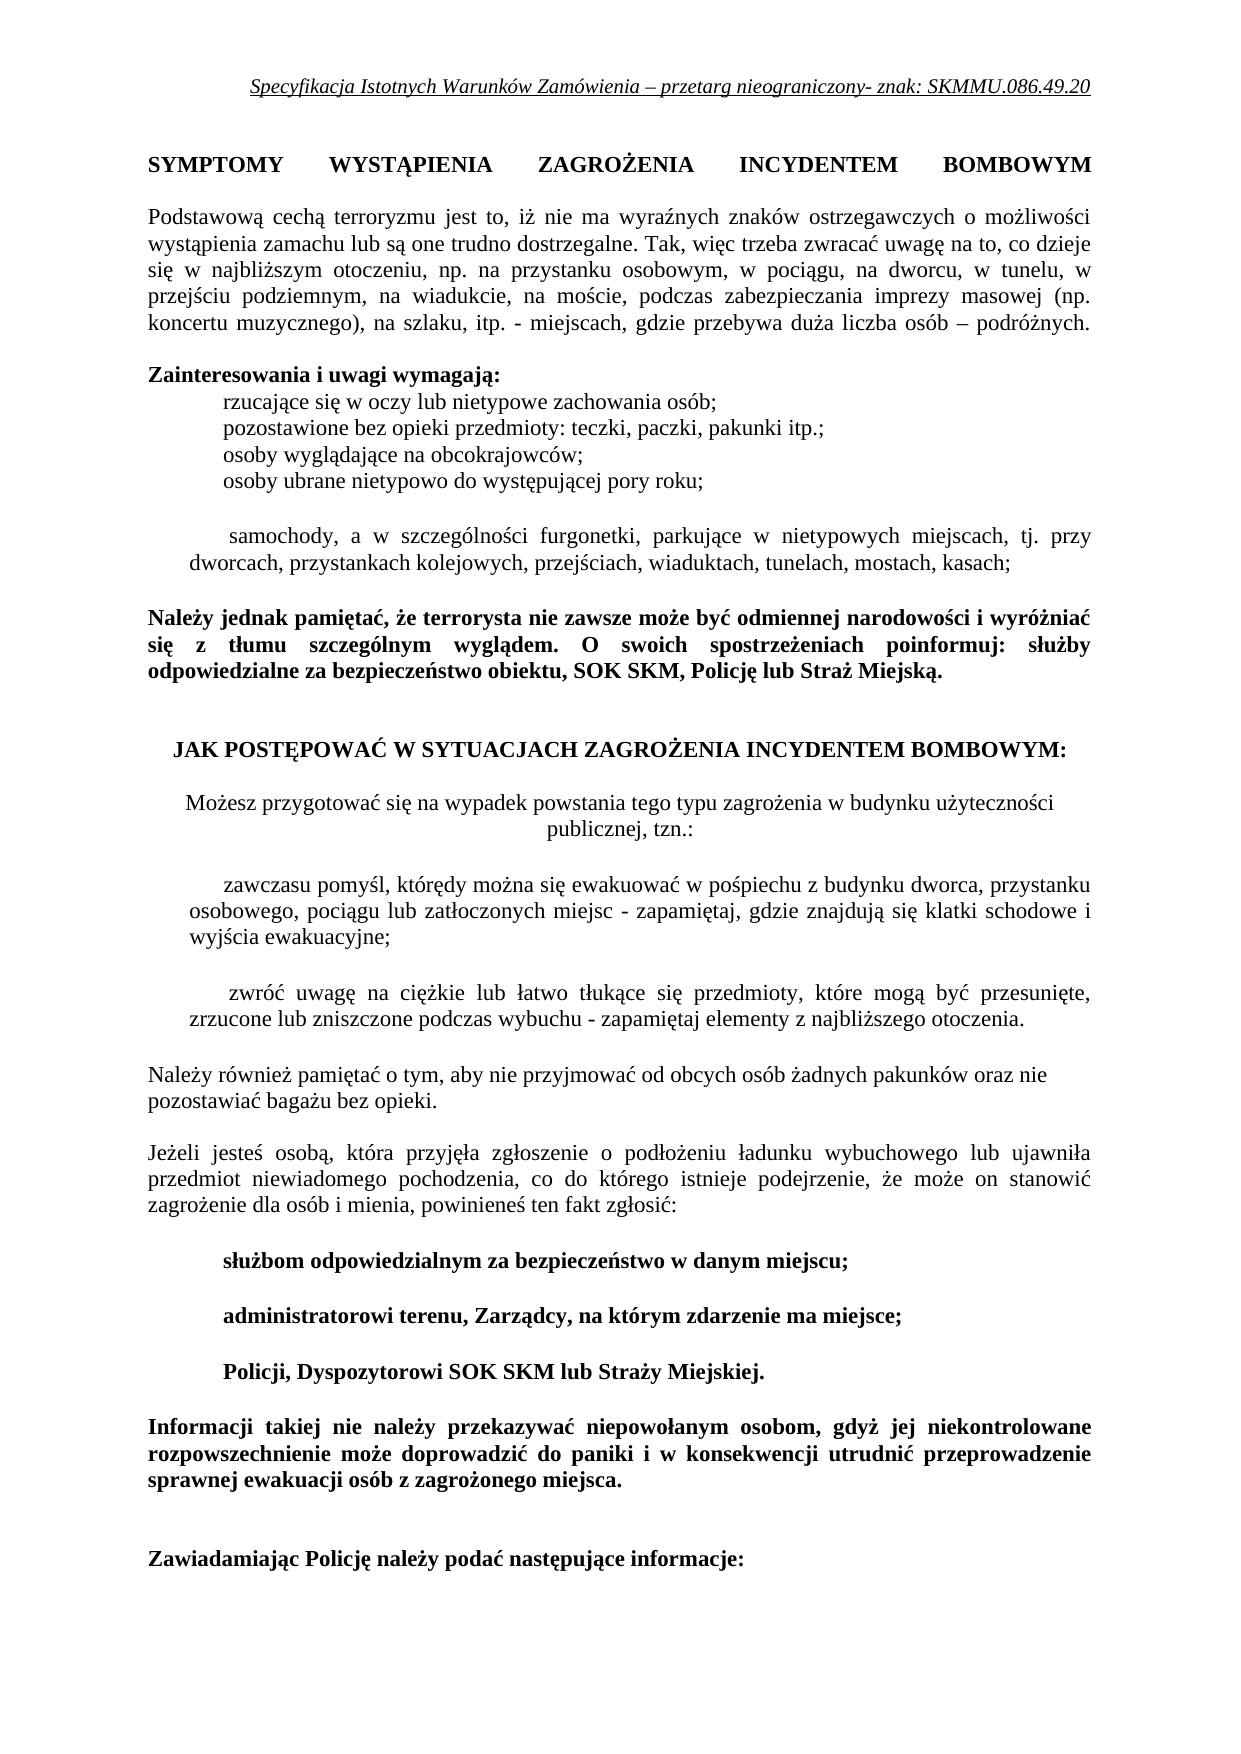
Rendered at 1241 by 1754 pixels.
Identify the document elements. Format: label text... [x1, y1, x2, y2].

text Należy jednak pamiętać, że terrorysta nie zawsze może być odmiennej narodowości i wyróżniać się z tłumu szczególnym wyglądem. O swoich spostrzeżeniach poinformuj: służby odpowiedzialne za bezpieczeństwo obiektu, SOK SKM, Policję lub Straż Miejską. [148, 604, 1092, 683]
text Zawiadamiając Policję należy podać następujące informacje: [148, 1545, 1092, 1571]
text  pozostawione bez opieki przedmioty: teczki, paczki, pakunki itp.; [148, 414, 1092, 441]
text  administratorowi terenu, Zarządcy, na którym zdarzenie ma miejsce; [148, 1302, 1092, 1329]
text Należy również pamiętać o tym, aby nie przyjmować od obcych osób żadnych pakunków oraz nie pozostawiać bagażu bez opieki. [148, 1061, 1092, 1113]
text  samochody, a w szczególności furgonetki, parkujące w nietypowych miejscach, tj. przy dworcach, przystankach kolejowych, przejściach, wiaduktach, tunelach, mostach, kasach; [148, 522, 1092, 575]
text  zwróć uwagę na ciężkie lub łatwo tłukące się przedmioty, które mogą być przesunięte, zrzucone lub zniszczone podczas wybuchu - zapamiętaj elementy z najbliższego otoczenia. [148, 979, 1092, 1032]
text  osoby ubrane nietypowo do występującej pory roku; [148, 467, 1092, 493]
text  służbom odpowiedzialnym za bezpieczeństwo w danym miejscu; [148, 1247, 1092, 1273]
text Jeżeli jesteś osobą, która przyjęła zgłoszenie o podłożeniu ładunku wybuchowego lub ujawniła przedmiot niewiadomego pochodzenia, co do którego istnieje podejrzenie, że może on stanowić zagrożenie dla osób i mienia, powinieneś ten fakt zgłosić: [148, 1138, 1092, 1218]
text  Policji, Dyspozytorowi SOK SKM lub Straży Miejskiej. [148, 1358, 1092, 1384]
text  zawczasu pomyśl, którędy można się ewakuować w pośpiechu z budynku dworca, przystanku osobowego, pociągu lub zatłoczonych miejsc - zapamiętaj, gdzie znajdują się klatki schodowe i wyjścia ewakuacyjne; [148, 871, 1092, 950]
text Informacji takiej nie należy przekazywać niepowołanym osobom, gdyż jej niekontrolowane rozpowszechnienie może doprowadzić do paniki i w konsekwencji utrudnić przeprowadzenie sprawnej ewakuacji osób z zagrożonego miejsca. [148, 1413, 1092, 1492]
text  osoby wyglądające na obcokrajowców; [148, 441, 1092, 467]
text  rzucające się w oczy lub nietypowe zachowania osób; [148, 388, 1092, 414]
text SYMPTOMY WYSTĄPIENIA ZAGROŻENIA INCYDENTEM BOMBOWYM Podstawową cechą terroryzmu jest to, iż nie ma wyraźnych znaków ostrzegawczych o możliwości wystąpienia zamachu lub są one trudno dostrzegalne. Tak, więc trzeba zwracać uwagę na to, co dzieje się w najbliższym otoczeniu, np. na przystanku osobowym, w pociągu, na dworcu, w tunelu, w przejściu podziemnym, na wiadukcie, na moście, podczas zabezpieczania imprezy masowej (np. koncertu muzycznego), na szlaku, itp. - miejscach, gdzie przebywa duża liczba osób – podróżnych. Zainteresowania i uwagi wymagają: [148, 151, 1092, 388]
text JAK POSTĘPOWAĆ W SYTUACJACH ZAGROŻENIA INCYDENTEM BOMBOWYM: Możesz przygotować się na wypadek powstania tego typu zagrożenia w budynku użyteczności publicznej, tzn.: [148, 683, 1092, 842]
